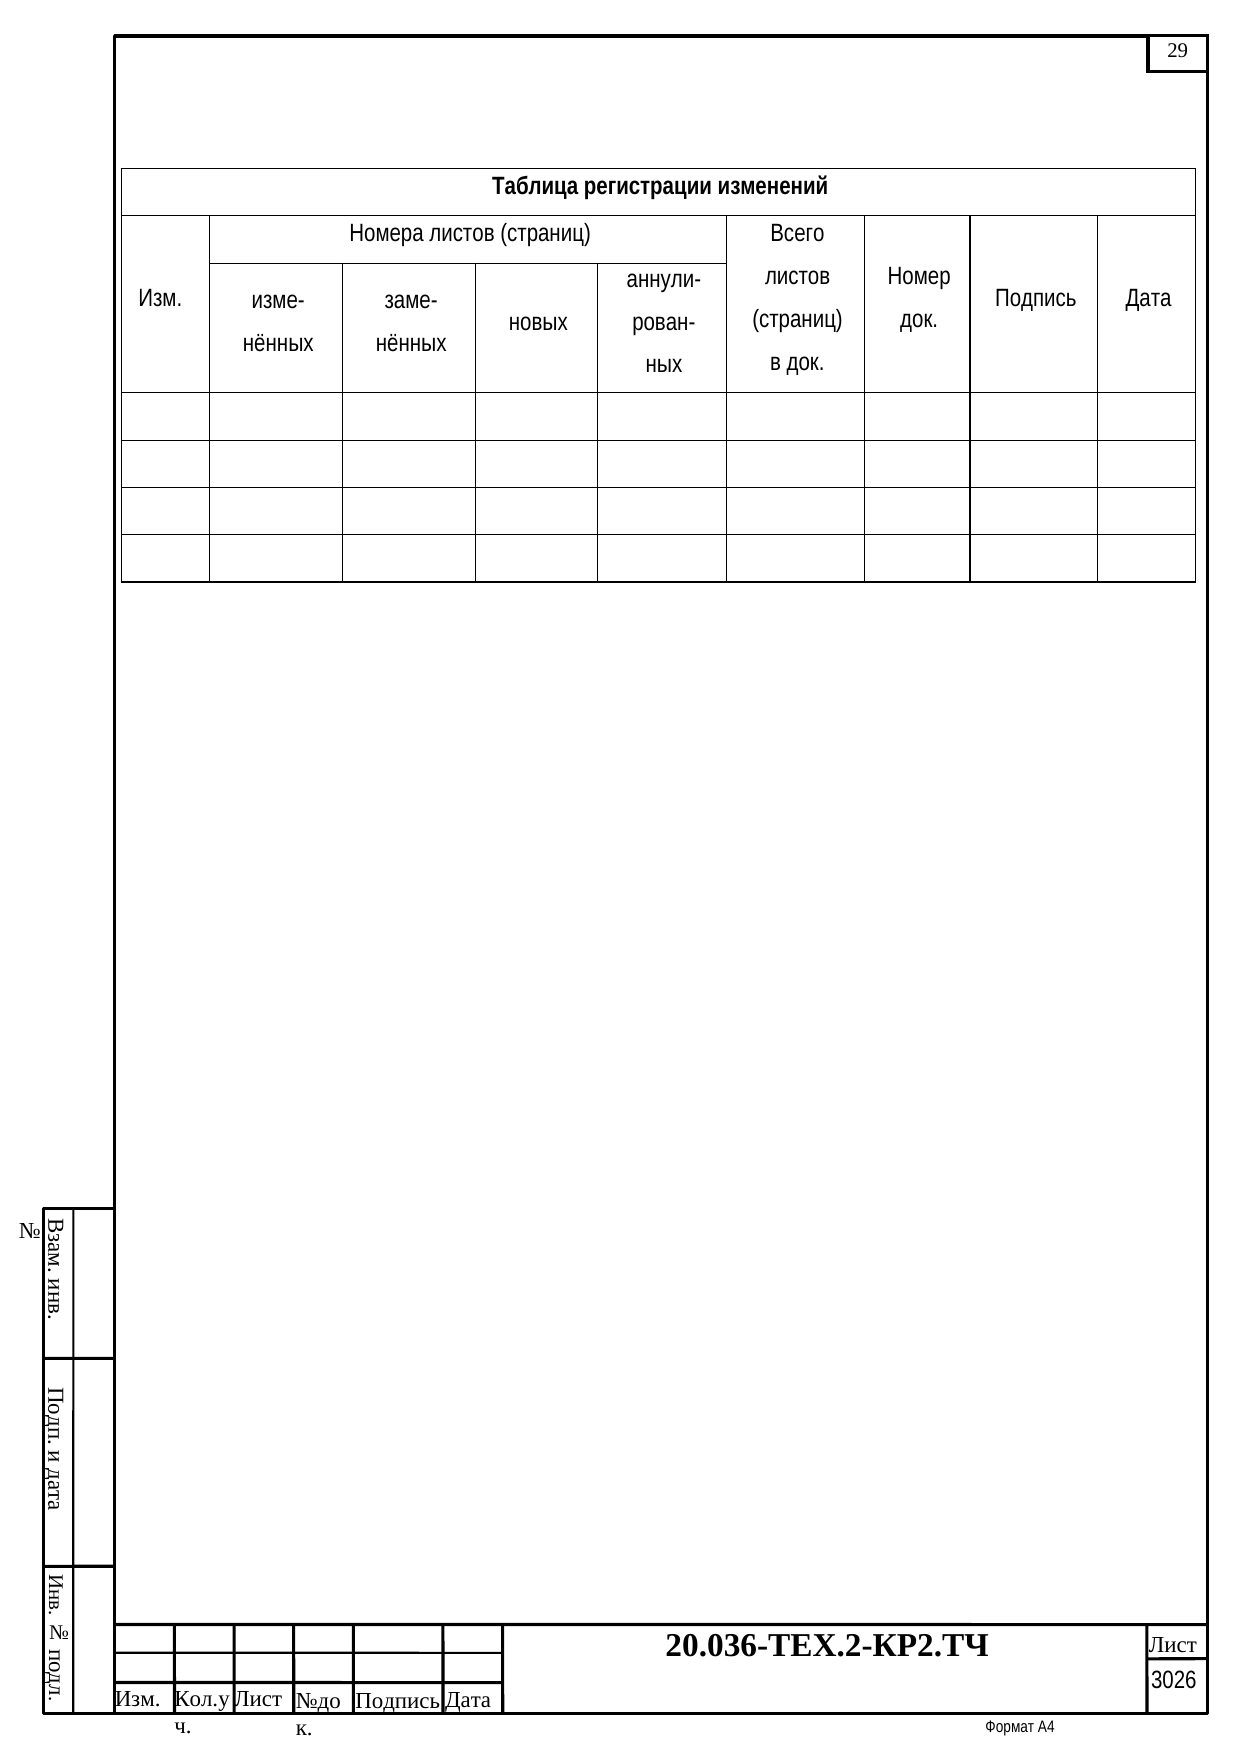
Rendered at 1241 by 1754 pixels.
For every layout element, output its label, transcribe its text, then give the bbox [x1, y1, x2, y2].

table_cell [971, 441, 1097, 487]
table_cell [210, 488, 342, 534]
table_cell Всего листов (страниц) в док. [727, 216, 864, 392]
table_cell [210, 393, 342, 439]
table_cell [122, 441, 209, 487]
table_cell [598, 488, 726, 534]
table_cell [122, 488, 209, 534]
table_cell [343, 441, 475, 487]
table_cell [971, 393, 1097, 439]
table_cell [727, 441, 864, 487]
table_cell [1098, 393, 1195, 439]
table_cell [865, 393, 969, 439]
table_cell Дата [1098, 216, 1195, 392]
table_cell [865, 535, 969, 581]
table_cell [476, 393, 597, 439]
table_cell [343, 488, 475, 534]
table_cell аннули- рован- ных [598, 264, 726, 392]
table_cell изме- нённых [210, 264, 342, 392]
table_cell [727, 535, 864, 581]
table_cell [598, 441, 726, 487]
table_cell [210, 535, 342, 581]
table_cell [1098, 441, 1195, 487]
table_cell [598, 393, 726, 439]
table_cell [122, 535, 209, 581]
table_cell [865, 441, 969, 487]
table_cell [476, 441, 597, 487]
table_cell [1098, 535, 1195, 581]
table_cell [210, 441, 342, 487]
table_header Таблица регистрации изменений [122, 169, 1195, 215]
table_cell Подпись [971, 216, 1097, 392]
table_cell заме- нённых [343, 264, 475, 392]
table_cell [1098, 488, 1195, 534]
table_cell [971, 535, 1097, 581]
table_cell Номера листов (страниц) [210, 216, 726, 262]
table_cell [727, 393, 864, 439]
table_cell новых [476, 264, 597, 392]
table_cell [343, 535, 475, 581]
table_cell Изм. [122, 216, 209, 392]
table_cell [971, 488, 1097, 534]
table_cell Номер док. [865, 216, 969, 392]
table_cell [476, 535, 597, 581]
table_cell [598, 535, 726, 581]
table_cell [476, 488, 597, 534]
table_cell [727, 488, 864, 534]
table_cell [343, 393, 475, 439]
table_cell [865, 488, 969, 534]
table_cell [122, 393, 209, 439]
